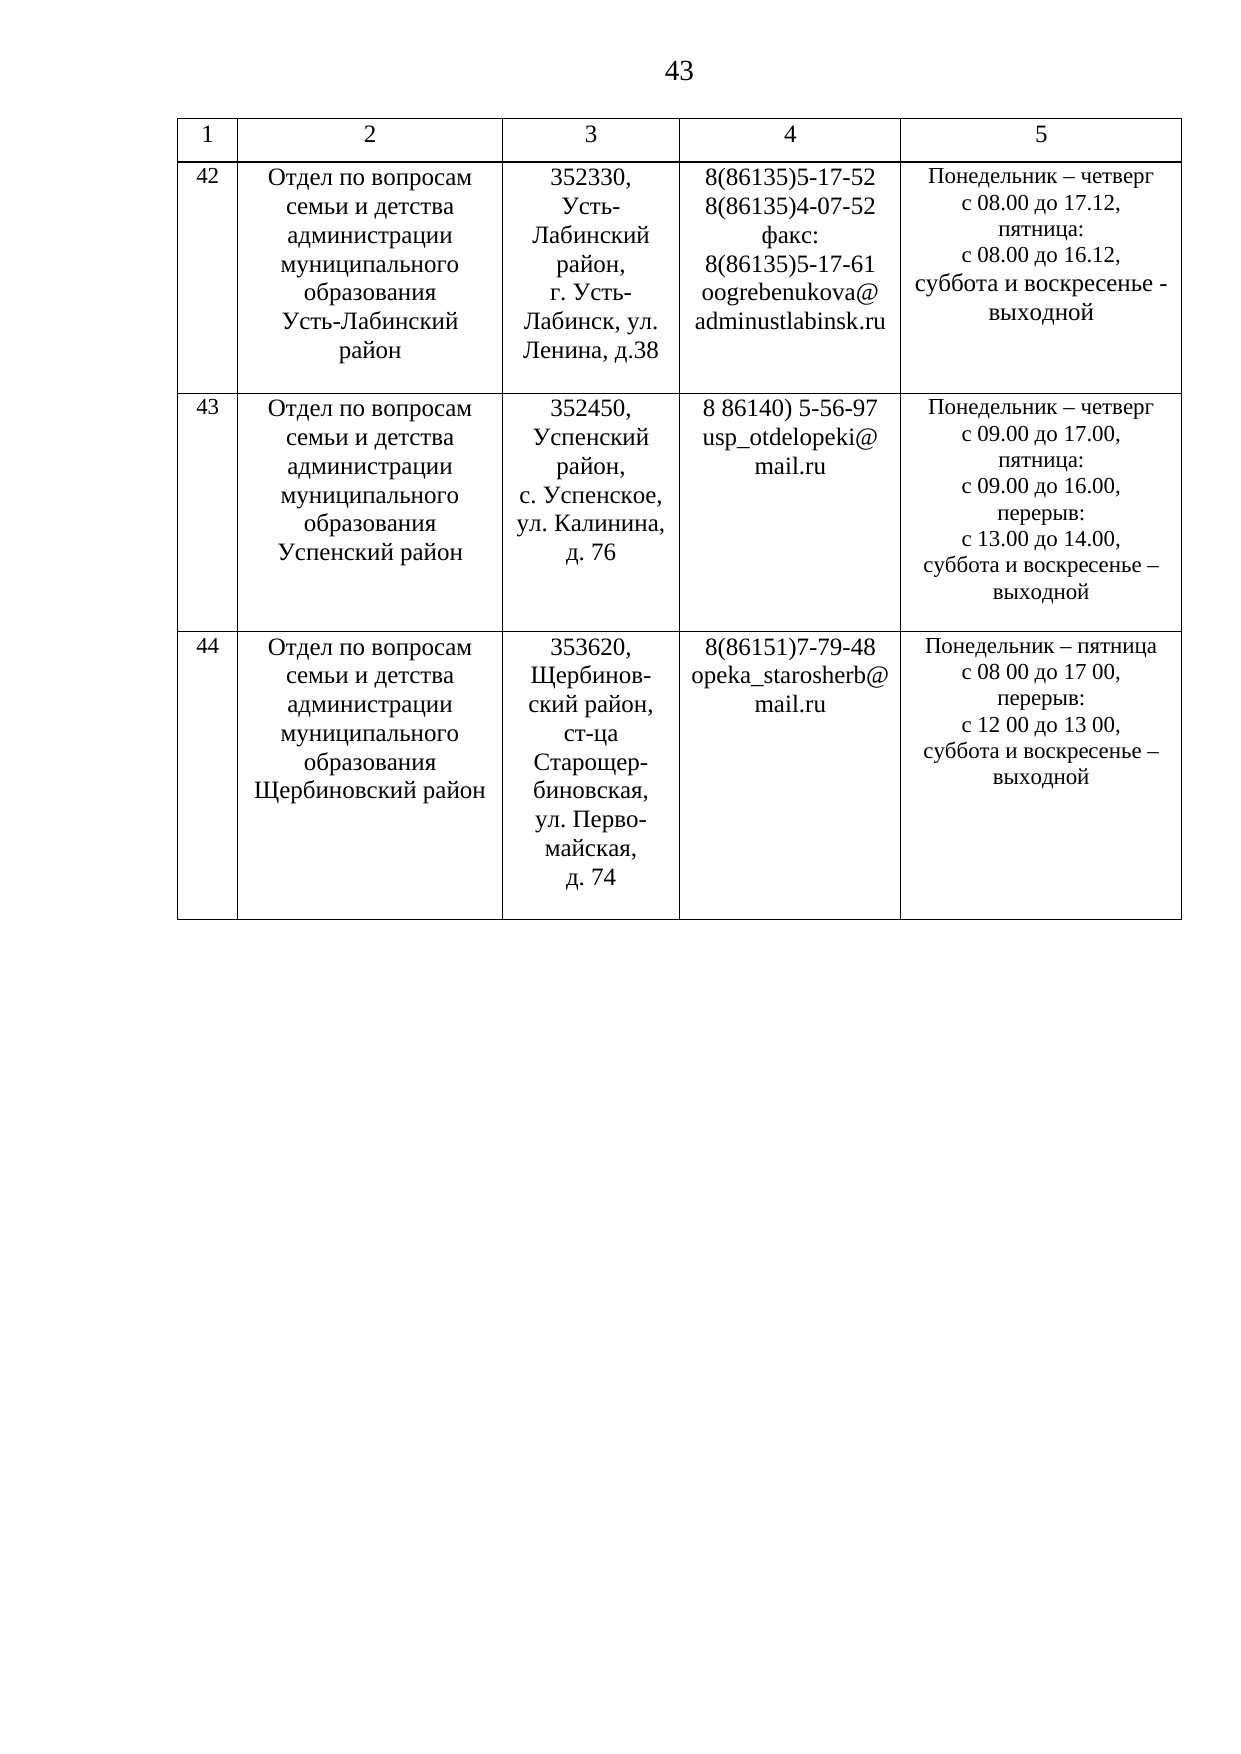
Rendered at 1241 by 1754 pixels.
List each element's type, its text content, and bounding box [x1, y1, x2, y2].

table_cell Отдел по вопросам семьи и детства администрации муниципального образования Успенский район [238, 394, 502, 631]
table_cell 353620, Щербинов-ский район, ст-ца Старощер-биновская, ул. Перво-майская, д. 74 [503, 632, 679, 919]
table_cell 3 [503, 119, 679, 161]
table_cell 2 [238, 119, 502, 161]
table_cell 44 [178, 632, 237, 919]
table_cell Отдел по вопросам семьи и детства администрации муниципального образования Усть-Лабинский район [238, 163, 502, 392]
table_cell Понедельник – четверг с 08.00 до 17.12, пятница: с 08.00 до 16.12, суббота и воскресенье - выходной [901, 163, 1181, 392]
table_cell Понедельник – четверг с 09.00 до 17.00, пятница: с 09.00 до 16.00, перерыв: с 13.00 до 14.00, суббота и воскресенье – выходной [901, 394, 1181, 631]
table_cell Понедельник – пятница с 08 00 до 17 00, перерыв: с 12 00 до 13 00, суббота и воскресенье – выходной [901, 632, 1181, 919]
table_cell 5 [901, 119, 1181, 161]
table_cell 8(86135)5-17-52 8(86135)4-07-52 факс: 8(86135)5-17-61 oogrebenukova@ adminustlabinsk.ru [680, 163, 900, 392]
table_cell 42 [178, 163, 237, 392]
table_cell 43 [178, 394, 237, 631]
table_cell 4 [680, 119, 900, 161]
table_cell 8(86151)7-79-48 opeka_starosherb@mail.ru [680, 632, 900, 919]
table_cell 352330, Усть-Лабинский район, г. Усть-Лабинск, ул. Ленина, д.38 [503, 163, 679, 392]
table_cell 352450, Успенский район, с. Успенское, ул. Калинина, д. 76 [503, 394, 679, 631]
table_cell 8 86140) 5-56-97 usp_otdelopeki@ mail.ru [680, 394, 900, 631]
table_cell Отдел по вопросам семьи и детства администрации муниципального образования Щербиновский район [238, 632, 502, 919]
table_cell 1 [178, 119, 237, 161]
